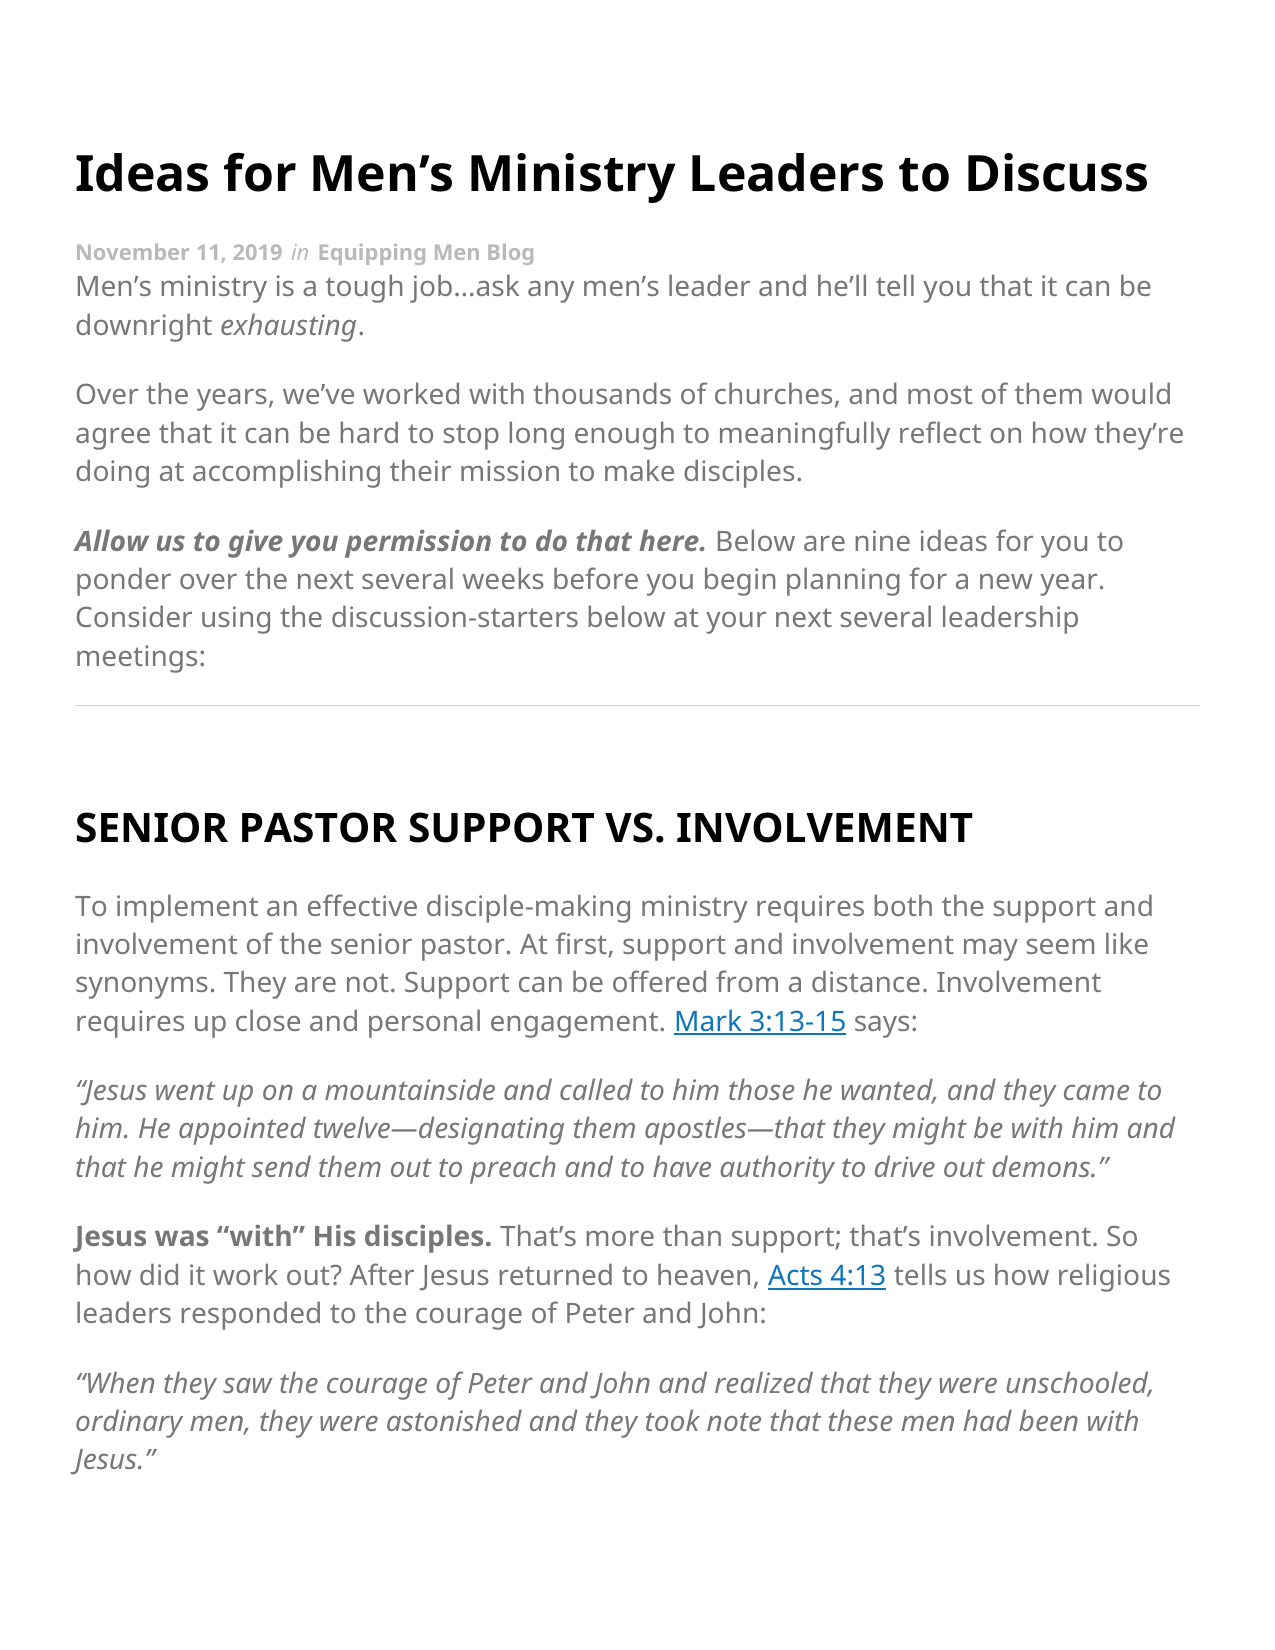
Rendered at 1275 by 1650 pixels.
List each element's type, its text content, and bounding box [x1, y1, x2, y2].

text “Jesus went up on a mountainside and called to him those he wanted, and they came to him. He appointed twelve—designating them apostles—that they might be with him and that he might send them out to preach and to have authority to drive out demons.” [75, 1071, 1200, 1186]
text Over the years, we’ve worked with thousands of churches, and most of them would agree that it can be hard to stop long enough to meaningfully reflect on how they’re doing at accomplishing their mission to make disciples. [75, 374, 1200, 489]
text To implement an effective disciple-making ministry requires both the support and involvement of the senior pastor. At first, support and involvement may seem like synonyms. They are not. Support can be offered from a distance. Involvement requires up close and personal engagement. Mark 3:13-15 says: [75, 886, 1200, 1039]
text Jesus was “with” His disciples. That’s more than support; that’s involvement. So how did it work out? After Jesus returned to heaven, Acts 4:13 tells us how religious leaders responded to the courage of Peter and John: [75, 1217, 1200, 1332]
text SENIOR PASTOR SUPPORT VS. INVOLVEMENT [75, 799, 1200, 855]
text Men’s ministry is a tough job…ask any men’s leader and he’ll tell you that it can be downright exhausting. [75, 267, 1200, 343]
text “When they saw the courage of Peter and John and realized that they were unschooled, ordinary men, they were astonished and they took note that these men had been with Jesus.” [75, 1363, 1200, 1478]
text November 11, 2019 in Equipping Men Blog [75, 237, 1200, 267]
text Ideas for Men’s Ministry Leaders to Discuss [75, 137, 1200, 206]
text Allow us to give you permission to do that here. Below are nine ideas for you to ponder over the next several weeks before you begin planning for a new year. Consider using the discussion-starters below at your next several leadership meetings: [75, 521, 1200, 674]
